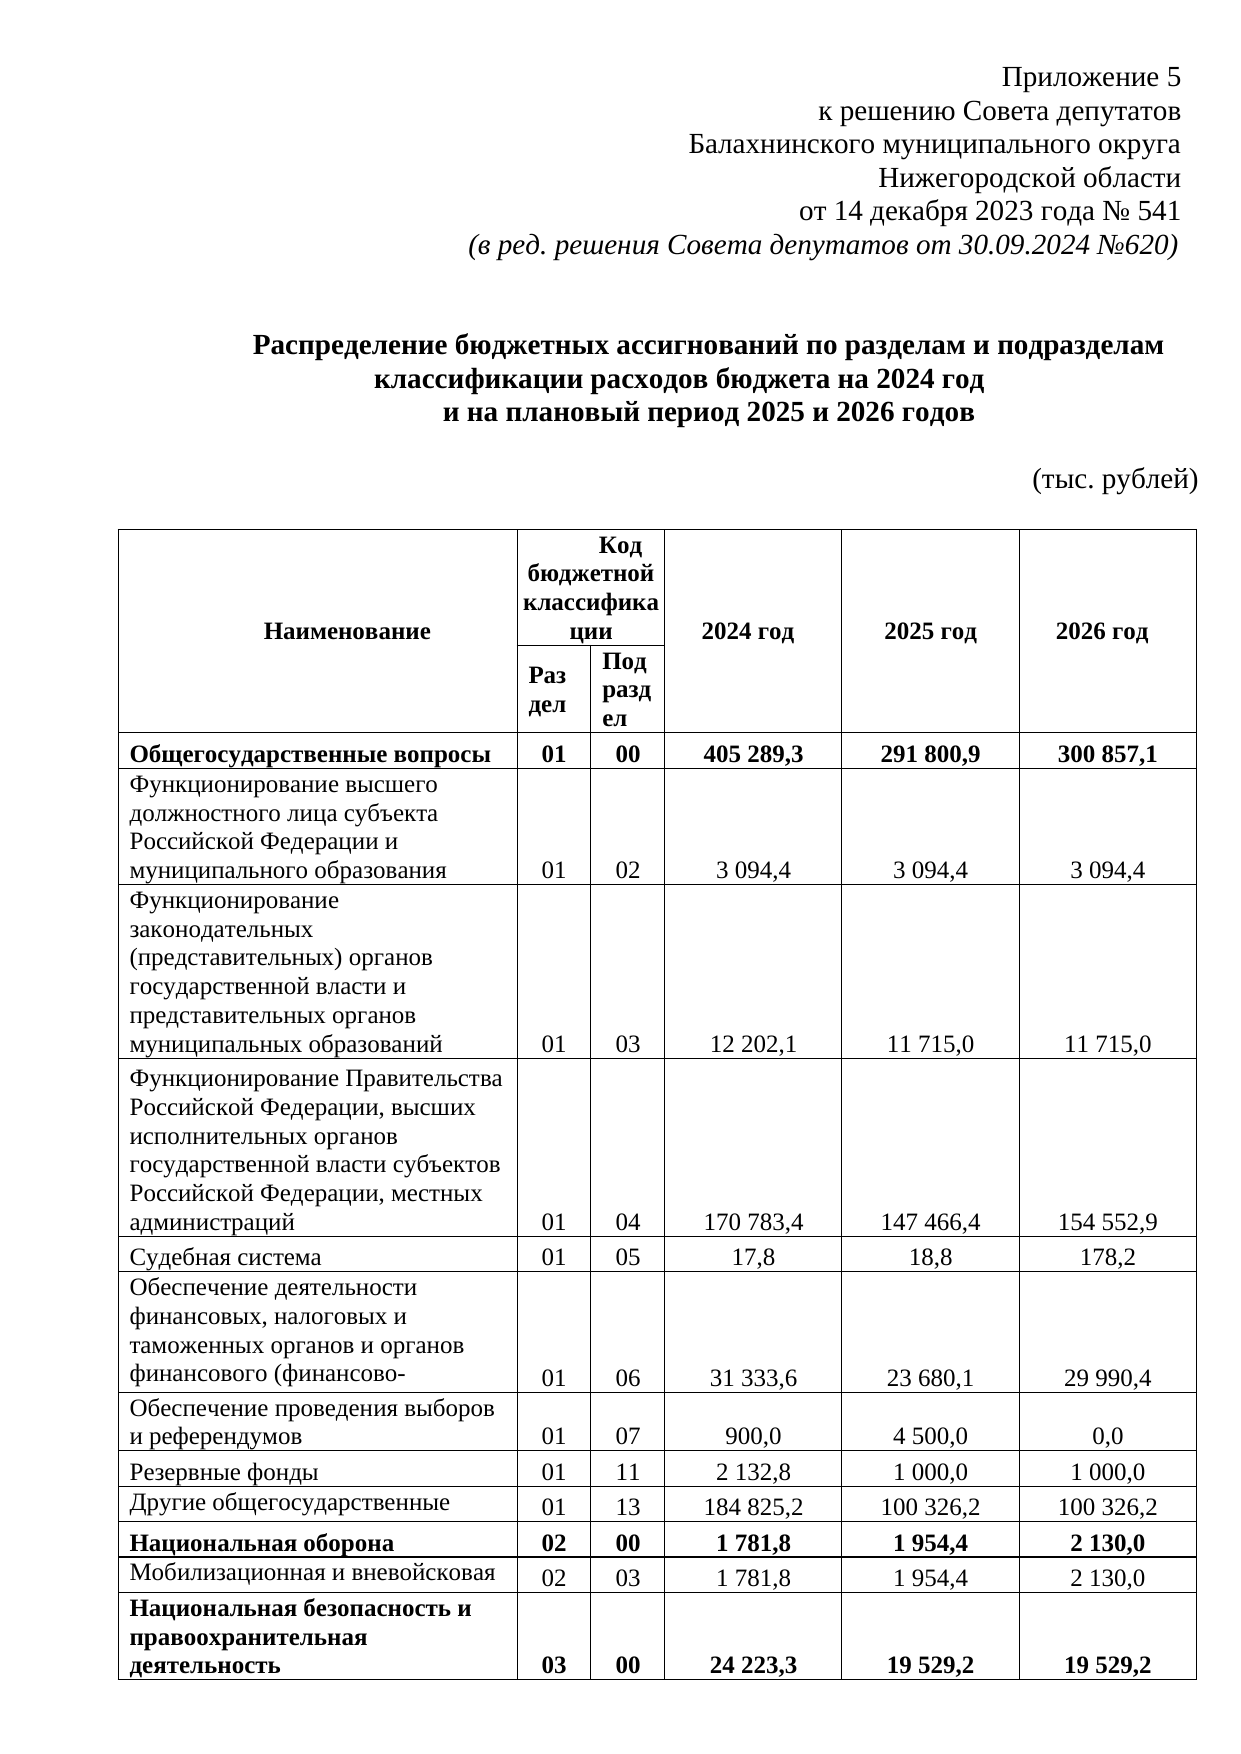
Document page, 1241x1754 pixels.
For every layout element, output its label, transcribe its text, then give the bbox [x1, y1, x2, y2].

table_cell 11 715,0 [842, 885, 1019, 1057]
table_cell 11 [591, 1451, 664, 1486]
table_cell 24 223,3 [665, 1593, 841, 1679]
table_header Наименование [119, 530, 517, 732]
table_cell 19 529,2 [842, 1593, 1019, 1679]
text и на плановый период 2025 и 2026 годов [177, 394, 1181, 428]
table_cell 01 [518, 769, 590, 884]
table_cell Общегосударственные вопросы [119, 733, 517, 768]
text Распределение бюджетных ассигнований по разделам и подразделам классификации расходов бюджета на 2024 год [177, 327, 1181, 394]
table_header 2024 год [665, 530, 841, 732]
table_cell Мобилизационная и вневойсковая подготовка [119, 1558, 517, 1592]
text Балахнинского муниципального округа [207, 126, 1181, 160]
table_cell 18,8 [842, 1237, 1019, 1271]
table_cell Резервные фонды [119, 1451, 517, 1486]
table_cell 01 [518, 1451, 590, 1486]
table_cell 00 [591, 1593, 664, 1679]
table_cell 11 715,0 [1020, 885, 1196, 1057]
table_cell 02 [518, 1522, 590, 1556]
table_cell 01 [518, 885, 590, 1057]
table_cell 2 132,8 [665, 1451, 841, 1486]
table_cell Другие общегосударственные вопросы [119, 1487, 517, 1521]
table_cell 01 [518, 1393, 590, 1450]
table_cell 1 954,4 [842, 1558, 1019, 1592]
table_cell 900,0 [665, 1393, 841, 1450]
table_cell 100 326,2 [1020, 1487, 1196, 1521]
table_cell 1 000,0 [1020, 1451, 1196, 1486]
table_cell 291 800,9 [842, 733, 1019, 768]
table_cell Функционирование высшего должностного лица субъекта Российской Федерации и муниципального образования [119, 769, 517, 884]
table_cell 00 [591, 733, 664, 768]
table_cell Функционирование законодательных (представительных) органов государственной власти и представительных органов муниципальных образований [119, 885, 517, 1057]
table_cell 00 [591, 1522, 664, 1556]
table_cell 06 [591, 1272, 664, 1392]
table_cell Обеспечение проведения выборов и референдумов [119, 1393, 517, 1450]
table_cell Под раздел [591, 646, 664, 732]
table_cell 1 781,8 [665, 1522, 841, 1556]
table_cell 13 [591, 1487, 664, 1521]
table_header 2026 год [1020, 530, 1196, 732]
table_cell 147 466,4 [842, 1059, 1019, 1236]
table_cell 3 094,4 [665, 769, 841, 884]
table_cell 05 [591, 1237, 664, 1271]
table_cell 1 781,8 [665, 1558, 841, 1592]
text (в ред. решения Совета депутатов от 30.09.2024 №620) [325, 227, 1181, 260]
table_cell 01 [518, 1059, 590, 1236]
text (тыс. рублей) [177, 462, 1198, 495]
table_cell 01 [518, 1237, 590, 1271]
table_cell 170 783,4 [665, 1059, 841, 1236]
table_cell 04 [591, 1059, 664, 1236]
table_cell 3 094,4 [842, 769, 1019, 884]
text от 14 декабря 2023 года № 541 [251, 193, 1181, 227]
table_cell 154 552,9 [1020, 1059, 1196, 1236]
table_cell 02 [518, 1558, 590, 1592]
table_cell Функционирование Правительства Российской Федерации, высших исполнительных органов государственной власти субъектов Российской Федерации, местных администраций [119, 1059, 517, 1236]
table_cell 1 954,4 [842, 1522, 1019, 1556]
table_cell Судебная система [119, 1237, 517, 1271]
table_cell 01 [518, 1487, 590, 1521]
table_cell 178,2 [1020, 1237, 1196, 1271]
table_cell 2 130,0 [1020, 1522, 1196, 1556]
table_cell Национальная безопасность и правоохранительная деятельность [119, 1593, 517, 1679]
table_cell Обеспечение деятельности финансовых, налоговых и таможенных органов и органов финансового (финансово-бюджетного) надзора [119, 1272, 517, 1392]
table_header 2025 год [842, 530, 1019, 732]
table_cell 03 [591, 1558, 664, 1592]
table_cell 31 333,6 [665, 1272, 841, 1392]
table_header Код бюджетной классификации [518, 530, 664, 645]
table_cell 2 130,0 [1020, 1558, 1196, 1592]
text к решению Совета депутатов [251, 93, 1181, 126]
table_cell 03 [518, 1593, 590, 1679]
table_cell 03 [591, 885, 664, 1057]
table_cell 01 [518, 733, 590, 768]
table_cell 3 094,4 [1020, 769, 1196, 884]
table_cell 07 [591, 1393, 664, 1450]
table_cell 01 [518, 1272, 590, 1392]
table_cell 0,0 [1020, 1393, 1196, 1450]
table_cell 405 289,3 [665, 733, 841, 768]
table_cell Национальная оборона [119, 1522, 517, 1556]
table_cell 300 857,1 [1020, 733, 1196, 768]
table_cell 4 500,0 [842, 1393, 1019, 1450]
table_cell 23 680,1 [842, 1272, 1019, 1392]
table_cell Раз дел [518, 646, 590, 732]
table_cell 1 000,0 [842, 1451, 1019, 1486]
table_cell 19 529,2 [1020, 1593, 1196, 1679]
table_cell 17,8 [665, 1237, 841, 1271]
table_cell 29 990,4 [1020, 1272, 1196, 1392]
table_cell 100 326,2 [842, 1487, 1019, 1521]
table_cell 02 [591, 769, 664, 884]
text Нижегородской области [251, 160, 1181, 193]
table_cell 184 825,2 [665, 1487, 841, 1521]
text Приложение 5 [177, 59, 1181, 93]
table_cell 12 202,1 [665, 885, 841, 1057]
